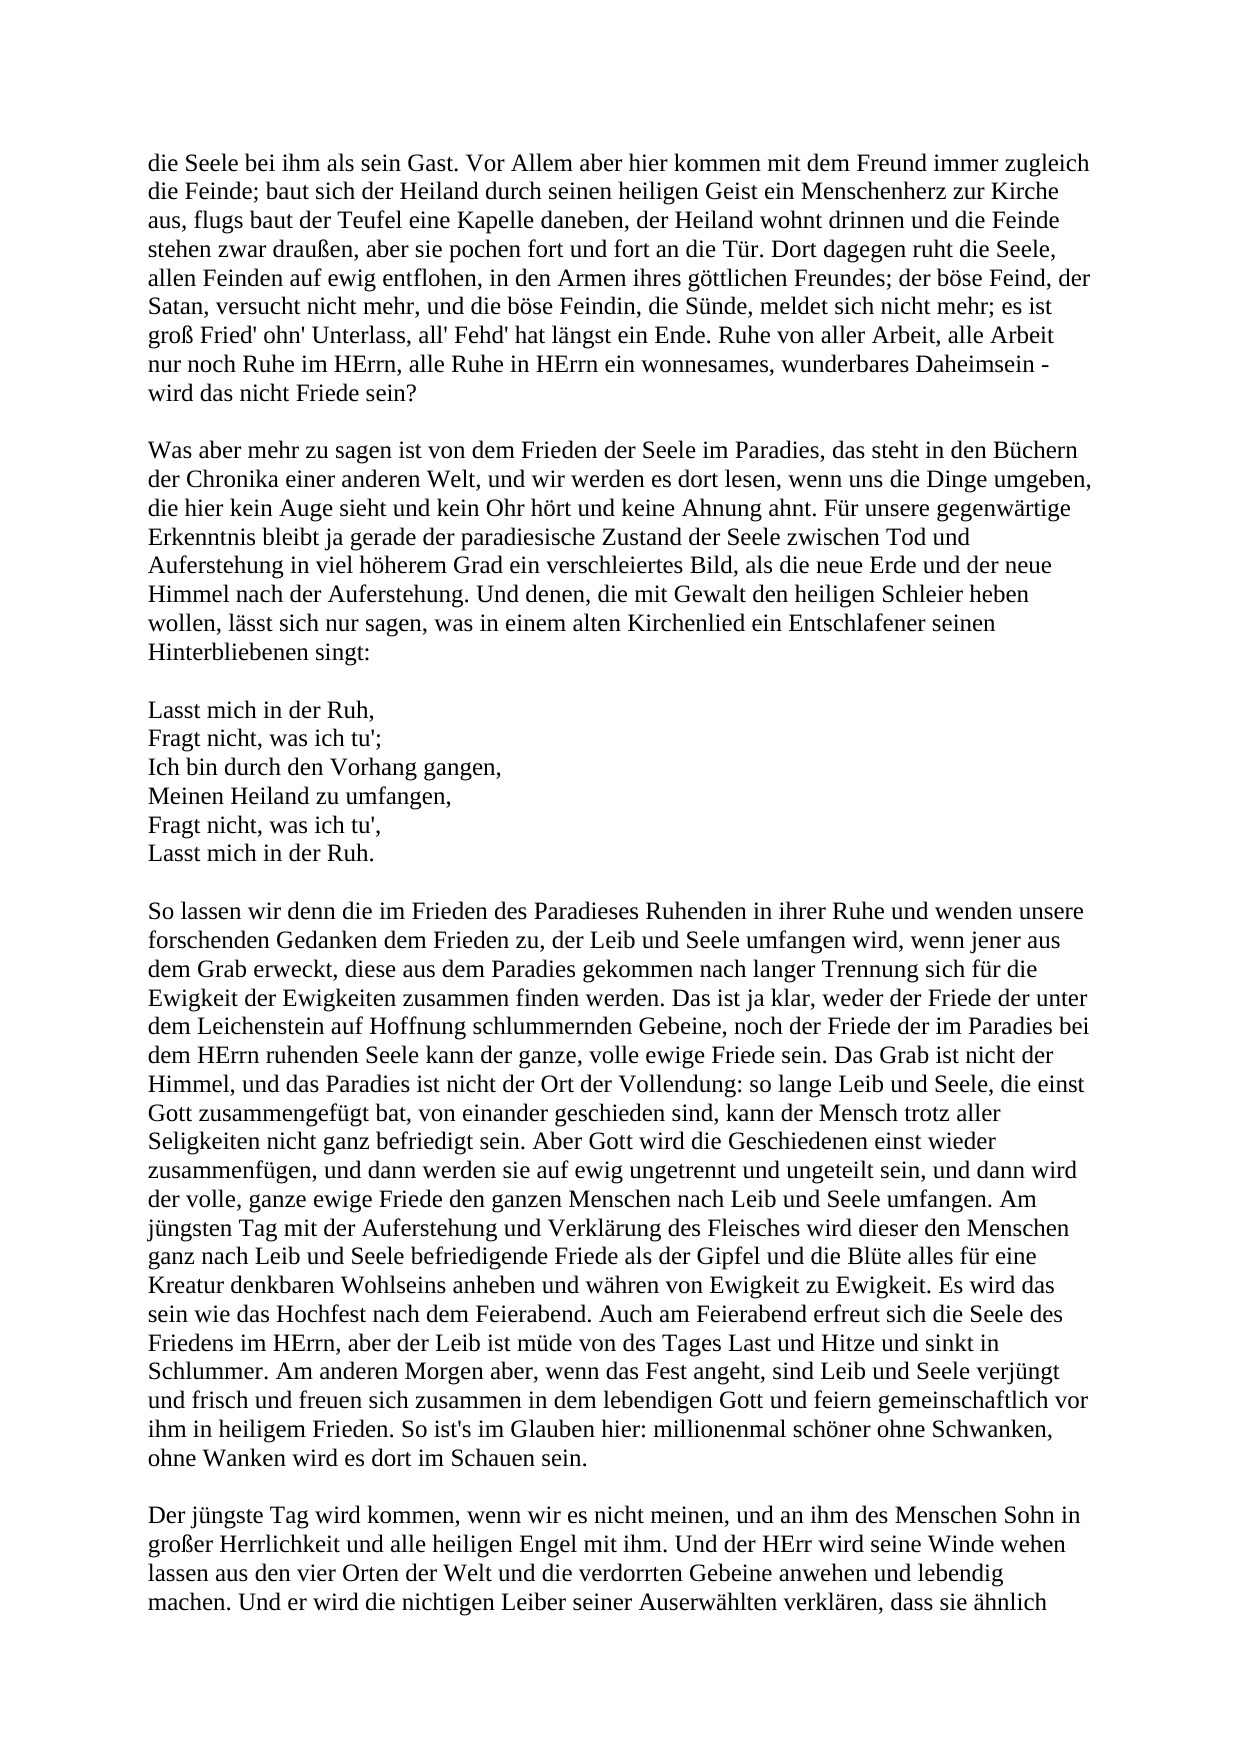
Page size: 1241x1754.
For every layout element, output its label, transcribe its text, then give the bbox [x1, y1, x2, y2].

text Lasst mich in der Ruh, Fragt nicht, was ich tu'; Ich bin durch den Vorhang gangen, Meinen Heiland zu umfangen, Fragt nicht, was ich tu', Lasst mich in der Ruh. [148, 695, 1093, 867]
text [148, 1501, 1093, 1616]
text Was aber mehr zu sagen ist von dem Frieden der Seele im Paradies, das steht in den Büchern der Chronika einer anderen Welt, und wir werden es dort lesen, wenn uns die Dinge umgeben, die hier kein Auge sieht und kein Ohr hört und keine Ahnung ahnt. Für unsere gegenwärtige Erkenntnis bleibt ja gerade der paradiesische Zustand der Seele zwischen Tod und Auferstehung in viel höherem Grad ein verschleiertes Bild, als die neue Erde und der neue Himmel nach der Auferstehung. Und denen, die mit Gewalt den heiligen Schleier heben wollen, lässt sich nur sagen, was in einem alten Kirchenlied ein Entschlafener seinen Hinterbliebenen singt: [148, 436, 1093, 666]
text So lassen wir denn die im Frieden des Paradieses Ruhenden in ihrer Ruhe und wenden unsere forschenden Gedanken dem Frieden zu, der Leib und Seele umfangen wird, wenn jener aus dem Grab erweckt, diese aus dem Paradies gekommen nach langer Trennung sich für die Ewigkeit der Ewigkeiten zusammen finden werden. Das ist ja klar, weder der Friede der unter dem Leichenstein auf Hoffnung schlummernden Gebeine, noch der Friede der im Paradies bei dem HErrn ruhenden Seele kann der ganze, volle ewige Friede sein. Das Grab ist nicht der Himmel, und das Paradies ist nicht der Ort der Vollendung: so lange Leib und Seele, die einst Gott zusammengefügt bat, von einander geschieden sind, kann der Mensch trotz aller Seligkeiten nicht ganz befriedigt sein. Aber Gott wird die Geschiedenen einst wieder zusammenfügen, und dann werden sie auf ewig ungetrennt und ungeteilt sein, und dann wird der volle, ganze ewige Friede den ganzen Menschen nach Leib und Seele umfangen. Am jüngsten Tag mit der Auferstehung und Verklärung des Fleisches wird dieser den Menschen ganz nach Leib und Seele befriedigende Friede als der Gipfel und die Blüte alles für eine Kreatur denkbaren Wohlseins anheben und währen von Ewigkeit zu Ewigkeit. Es wird das sein wie das Hochfest nach dem Feierabend. Auch am Feierabend erfreut sich die Seele des Friedens im HErrn, aber der Leib ist müde von des Tages Last und Hitze und sinkt in Schlummer. Am anderen Morgen aber, wenn das Fest angeht, sind Leib und Seele verjüngt und frisch und freuen sich zusammen in dem lebendigen Gott und feiern gemeinschaftlich vor ihm in heiligem Frieden. So ist's im Glauben hier: millionenmal schöner ohne Schwanken, ohne Wanken wird es dort im Schauen sein. [148, 896, 1093, 1471]
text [148, 148, 1093, 406]
